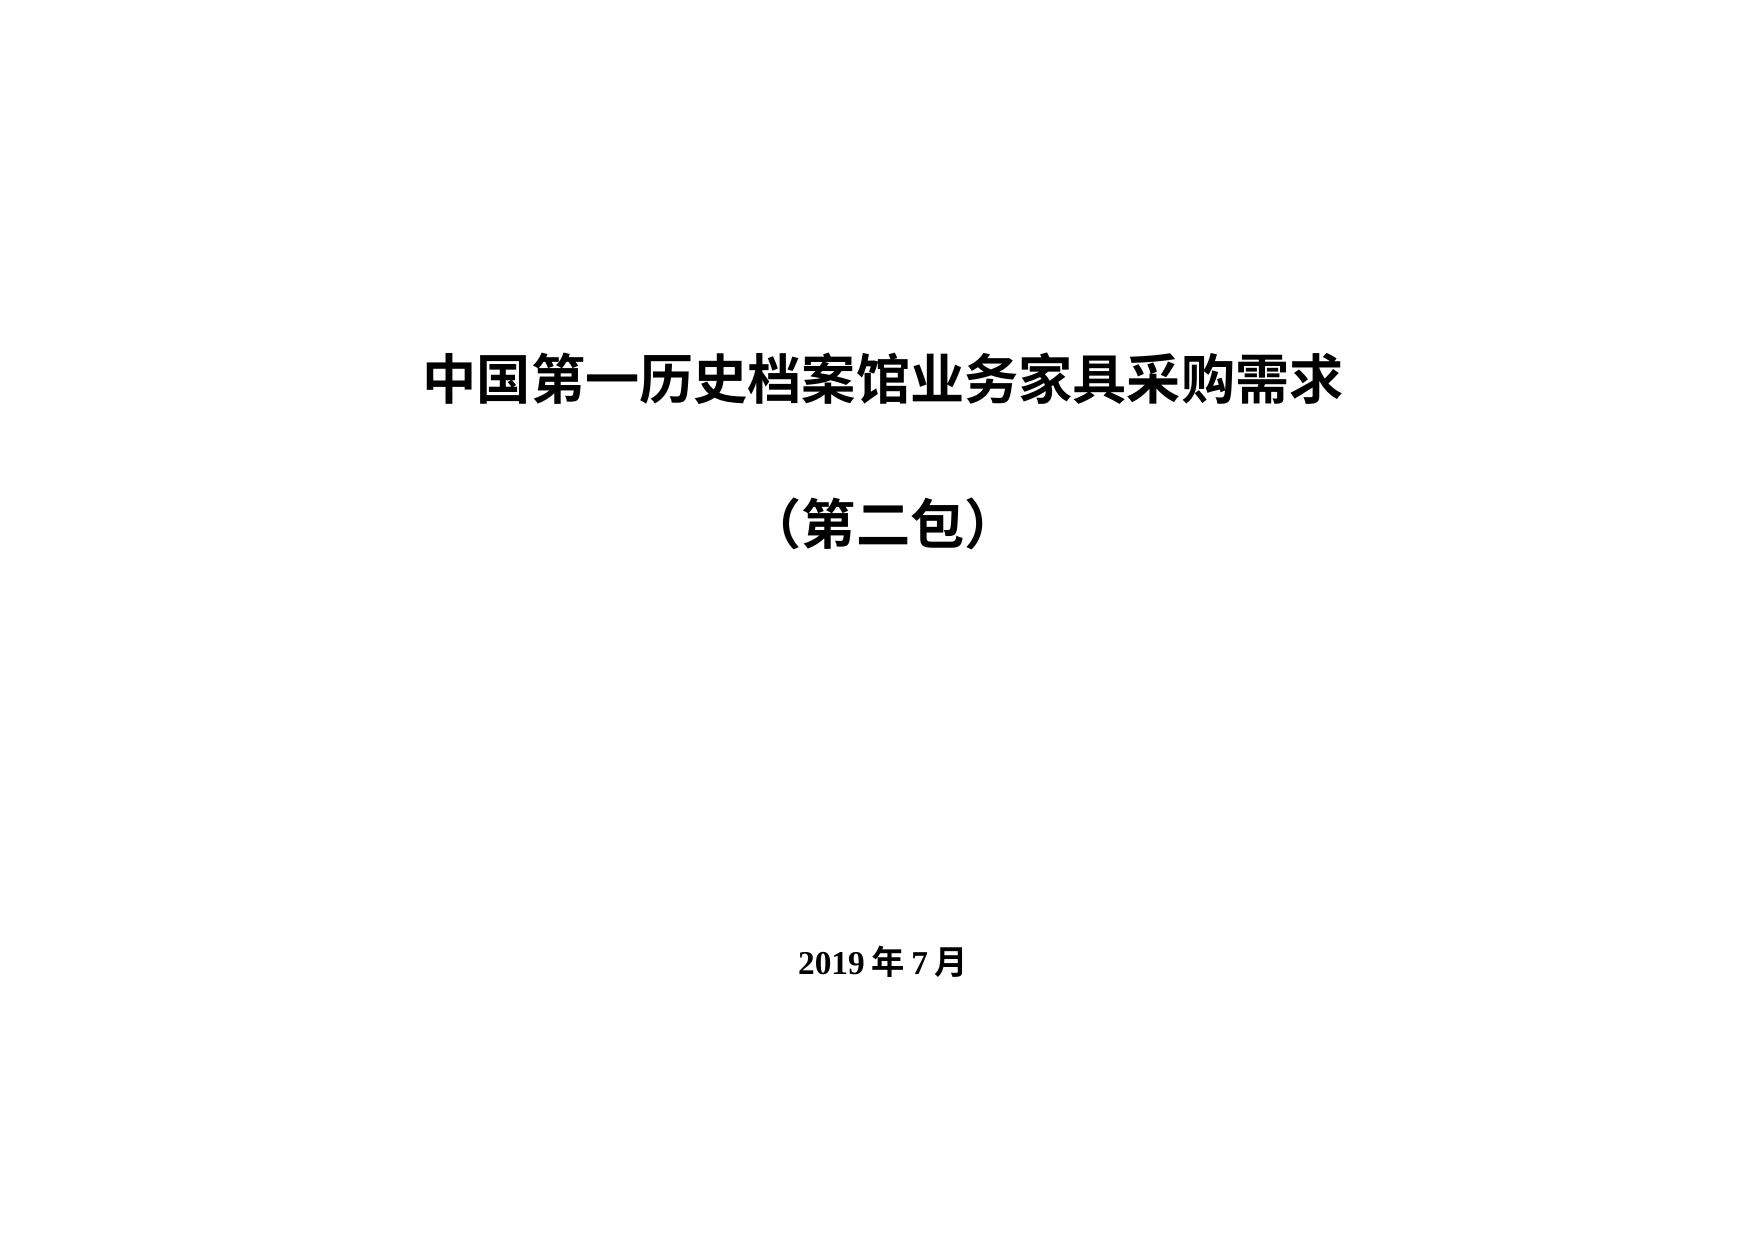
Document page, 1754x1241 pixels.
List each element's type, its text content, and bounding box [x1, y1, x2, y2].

text 2019年7月 [218, 936, 1547, 984]
text 中国第一历史档案馆业务家具采购需求 [218, 337, 1547, 415]
text （第二包） [218, 481, 1547, 560]
